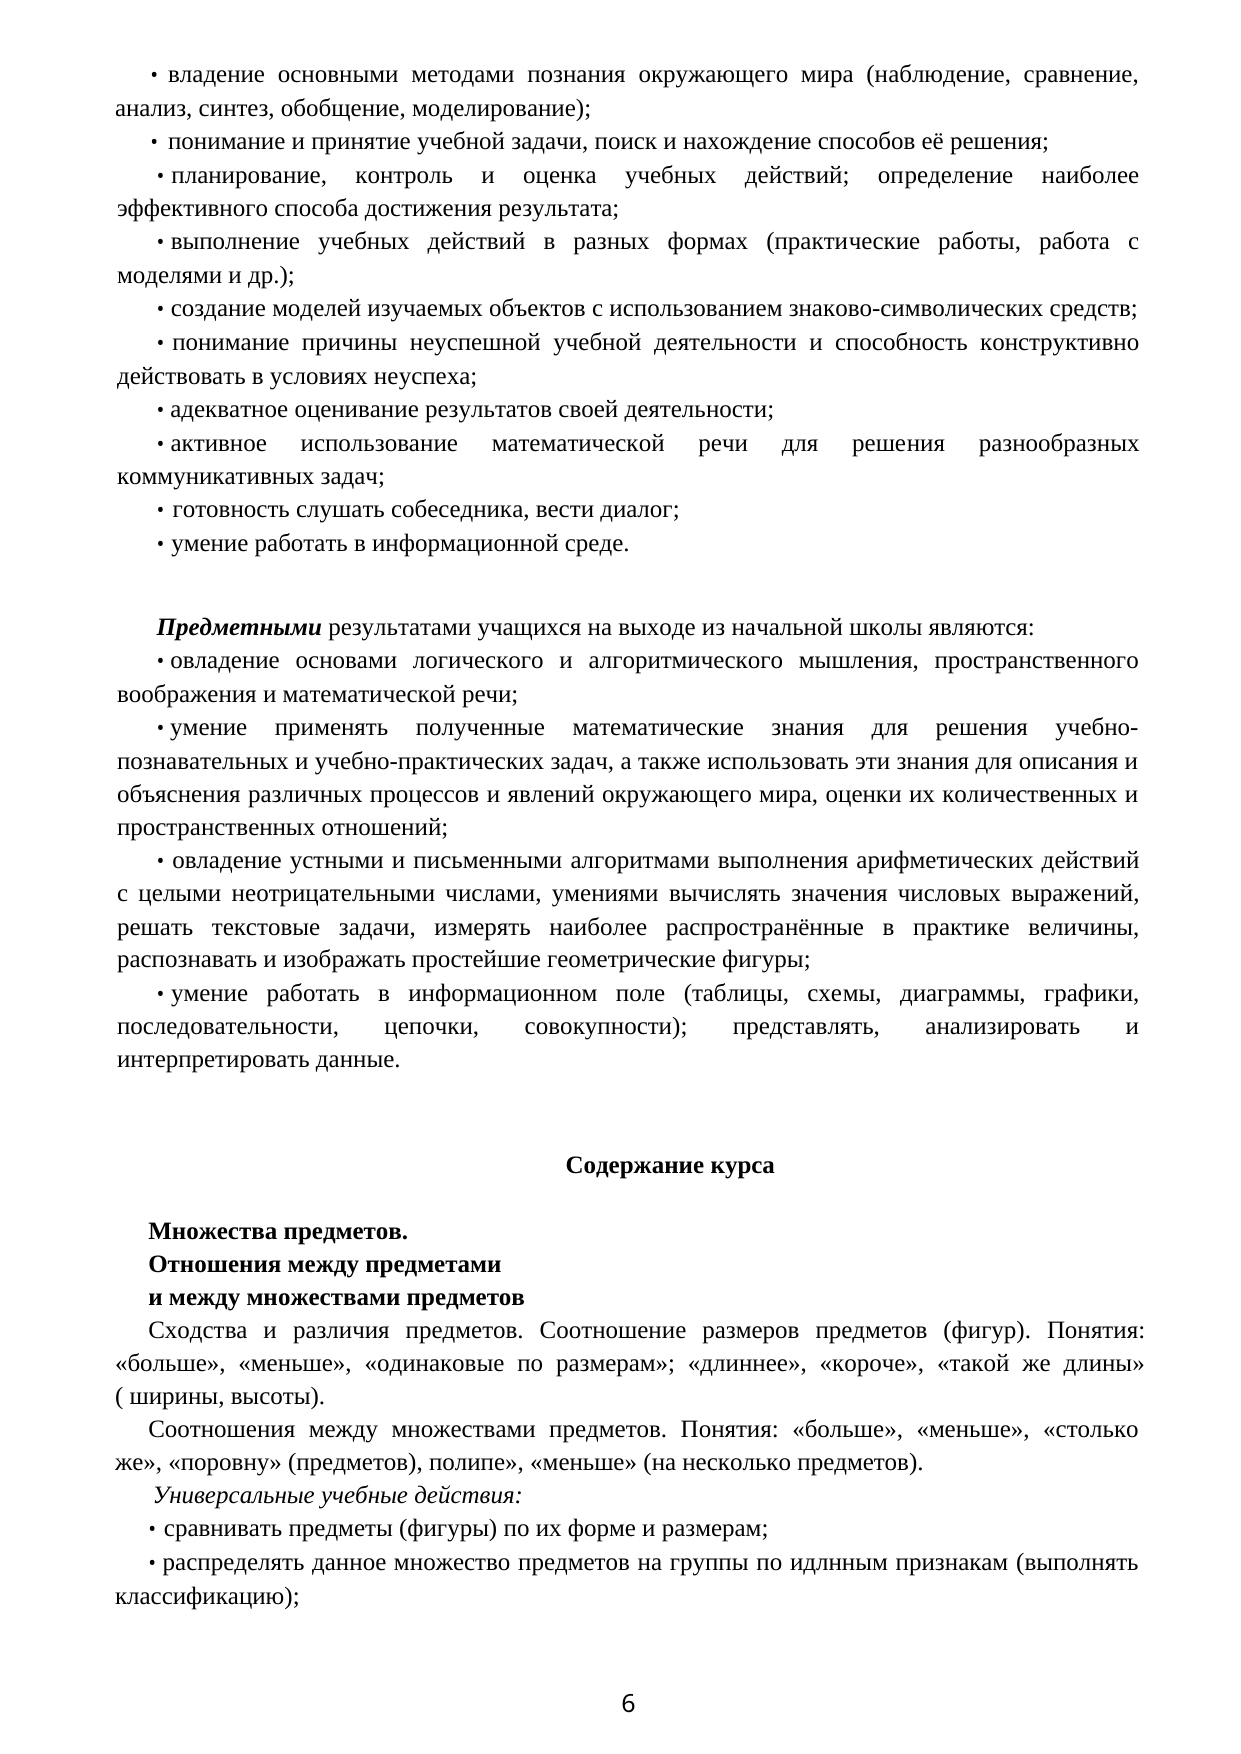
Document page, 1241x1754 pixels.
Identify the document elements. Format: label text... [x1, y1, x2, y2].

list сравнивать предметы (фигуры) по их форме и размерам; [115, 1513, 1146, 1543]
text Сходства и различия предметов. Соотношение размеров предметов (фигур). Понятия: «больше», «меньше», «одинаковые по размерам»; «длиннее», «короче», «такой же длины» ( ширины, высоты). [115, 1315, 1146, 1410]
list понимание и принятие учебной задачи, поиск и нахождение способов её решения; [115, 126, 1139, 155]
list умение работать в информационном поле (таблицы, схемы, диаграммы, графики, последовательности, цепочки, совокупности); представлять, анализировать и интерпретировать данные. [117, 978, 1139, 1073]
list умение применять полученные математические знания для решения учебно-познавательных и учебно-практических задач, а также использовать эти знания для описания и объяснения различных процессов и явлений окружающего мира, оценки их количественных и пространственных отношений; [117, 712, 1139, 841]
list понимание причины неуспешной учебной деятельности и способность конструктивно действовать в условиях неуспеха; [117, 327, 1139, 389]
text Универсальные учебные действия: [115, 1480, 1146, 1509]
list выполнение учебных действий в разных формах (практические работы, работа с моделями и др.); [117, 226, 1139, 289]
text Предметными результатами учащихся на выходе из начальной школы являются: [117, 612, 1139, 641]
list создание моделей изучаемых объектов с использованием знаково-символических средств; [117, 293, 1139, 323]
text Отношения между предметами [115, 1249, 1146, 1278]
list готовность слушать собеседника, вести диалог; [117, 494, 1146, 524]
text и между множествами предметов [115, 1282, 1146, 1311]
text Содержание курса [148, 1150, 1148, 1179]
list овладение основами логического и алгоритмического мышления, пространственного воображения и математической речи; [117, 645, 1139, 708]
list планирование, контроль и оценка учебных действий; определение наиболее эффективного способа достижения результата; [117, 160, 1139, 222]
list адекватное оценивание результатов своей деятельности; [117, 394, 1139, 423]
list распределять данное множество предметов на группы по идлнным признакам (выполнять классификацию); [115, 1547, 1139, 1610]
list умение работать в информационной среде. [117, 528, 1146, 558]
list активное использование математической речи для решения разнообразных коммуникативных задач; [117, 428, 1139, 490]
list овладение устными и письменными алгоритмами выполнения арифметических действий с целыми неотрицательными числами, умениями вычислять значения числовых выражений, решать текстовые задачи, измерять наиболее распространённые в практике величины, распознавать и изображать простейшие геометрические фигуры; [117, 845, 1139, 973]
text Соотношения между множествами предметов. Понятия: «больше», «меньше», «столько же», «поровну» (предметов), полипе», «меньше» (на несколько предметов). [115, 1414, 1139, 1476]
text Множества предметов. [115, 1216, 1146, 1245]
list владение основными методами познания окружающего мира (наблюдение, сравнение, анализ, синтез, обобщение, моделирование); [115, 59, 1139, 122]
